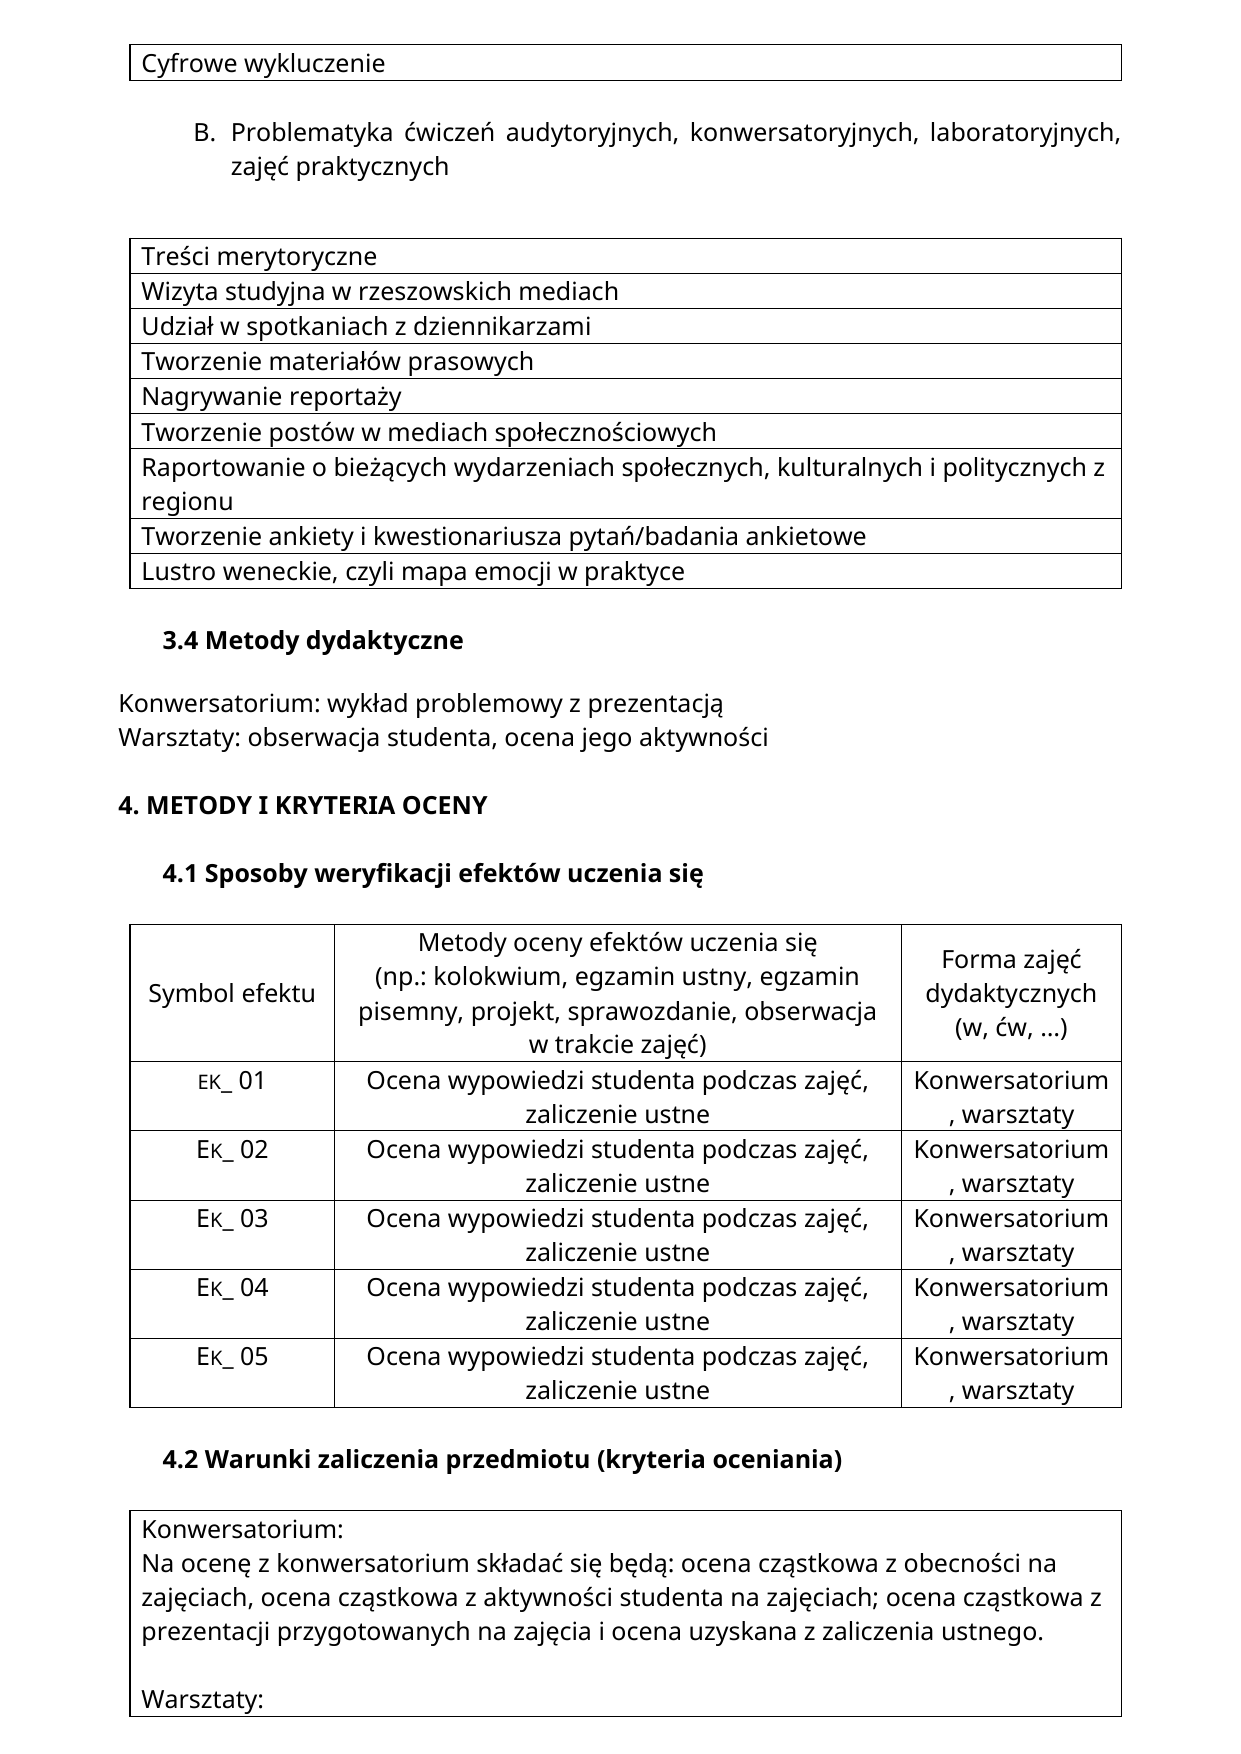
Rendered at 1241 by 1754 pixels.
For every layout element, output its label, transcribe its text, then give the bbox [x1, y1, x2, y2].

table_cell Ocena wypowiedzi studenta podczas zajęć, zaliczenie ustne [335, 1339, 901, 1407]
table_cell Ocena wypowiedzi studenta podczas zajęć, zaliczenie ustne [335, 1201, 901, 1269]
table_cell Raportowanie o bieżących wydarzeniach społecznych, kulturalnych i politycznych z regionu [131, 449, 1121, 517]
table_cell Tworzenie ankiety i kwestionariusza pytań/badania ankietowe [131, 519, 1121, 552]
table_cell Ek_ 05 [131, 1339, 334, 1407]
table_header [131, 1511, 1121, 1716]
table_cell Ocena wypowiedzi studenta podczas zajęć, zaliczenie ustne [335, 1131, 901, 1199]
text Konwersatorium: wykład problemowy z prezentacją [118, 686, 1122, 719]
table_cell Nagrywanie reportaży [131, 379, 1121, 413]
table_cell Lustro weneckie, czyli mapa emocji w praktyce [131, 554, 1121, 588]
table_header Metody oceny efektów uczenia się (np.: kolokwium, egzamin ustny, egzamin pisemny, projekt, sprawozdanie, obserwacja w trakcie zajęć) [335, 925, 901, 1061]
table_cell Wizyta studyjna w rzeszowskich mediach [131, 274, 1121, 308]
table_cell Ek_ 02 [131, 1131, 334, 1199]
text 4. METODY I KRYTERIA OCENY [118, 788, 1122, 822]
text 4.1 Sposoby weryfikacji efektów uczenia się [162, 856, 1122, 890]
table_cell Konwersatorium, warsztaty [902, 1062, 1121, 1130]
table_cell Ek_ 04 [131, 1270, 334, 1338]
table_cell Udział w spotkaniach z dziennikarzami [131, 309, 1121, 343]
table_header Forma zajęć dydaktycznych (w, ćw, …) [902, 925, 1121, 1061]
table_header Treści merytoryczne [131, 239, 1121, 273]
table_cell Tworzenie postów w mediach społecznościowych [131, 414, 1121, 448]
list Problematyka ćwiczeń audytoryjnych, konwersatoryjnych, laboratoryjnych, zajęć praktycznych [193, 114, 1122, 183]
table_header Symbol efektu [131, 925, 334, 1061]
text 4.2 Warunki zaliczenia przedmiotu (kryteria oceniania) [162, 1442, 1122, 1476]
table_cell Tworzenie materiałów prasowych [131, 344, 1121, 378]
table_cell Konwersatorium, warsztaty [902, 1131, 1121, 1199]
table_cell Konwersatorium, warsztaty [902, 1201, 1121, 1269]
table_cell Ek_ 03 [131, 1201, 334, 1269]
table_cell Cyfrowe wykluczenie [131, 45, 1121, 79]
table_cell ek_ 01 [131, 1062, 334, 1130]
text 3.4 Metody dydaktyczne [162, 623, 1122, 657]
table_cell Ocena wypowiedzi studenta podczas zajęć, zaliczenie ustne [335, 1062, 901, 1130]
table_cell Konwersatorium, warsztaty [902, 1270, 1121, 1338]
text Warsztaty: obserwacja studenta, ocena jego aktywności [118, 719, 1122, 754]
table_cell Ocena wypowiedzi studenta podczas zajęć, zaliczenie ustne [335, 1270, 901, 1338]
table_cell Konwersatorium, warsztaty [902, 1339, 1121, 1407]
